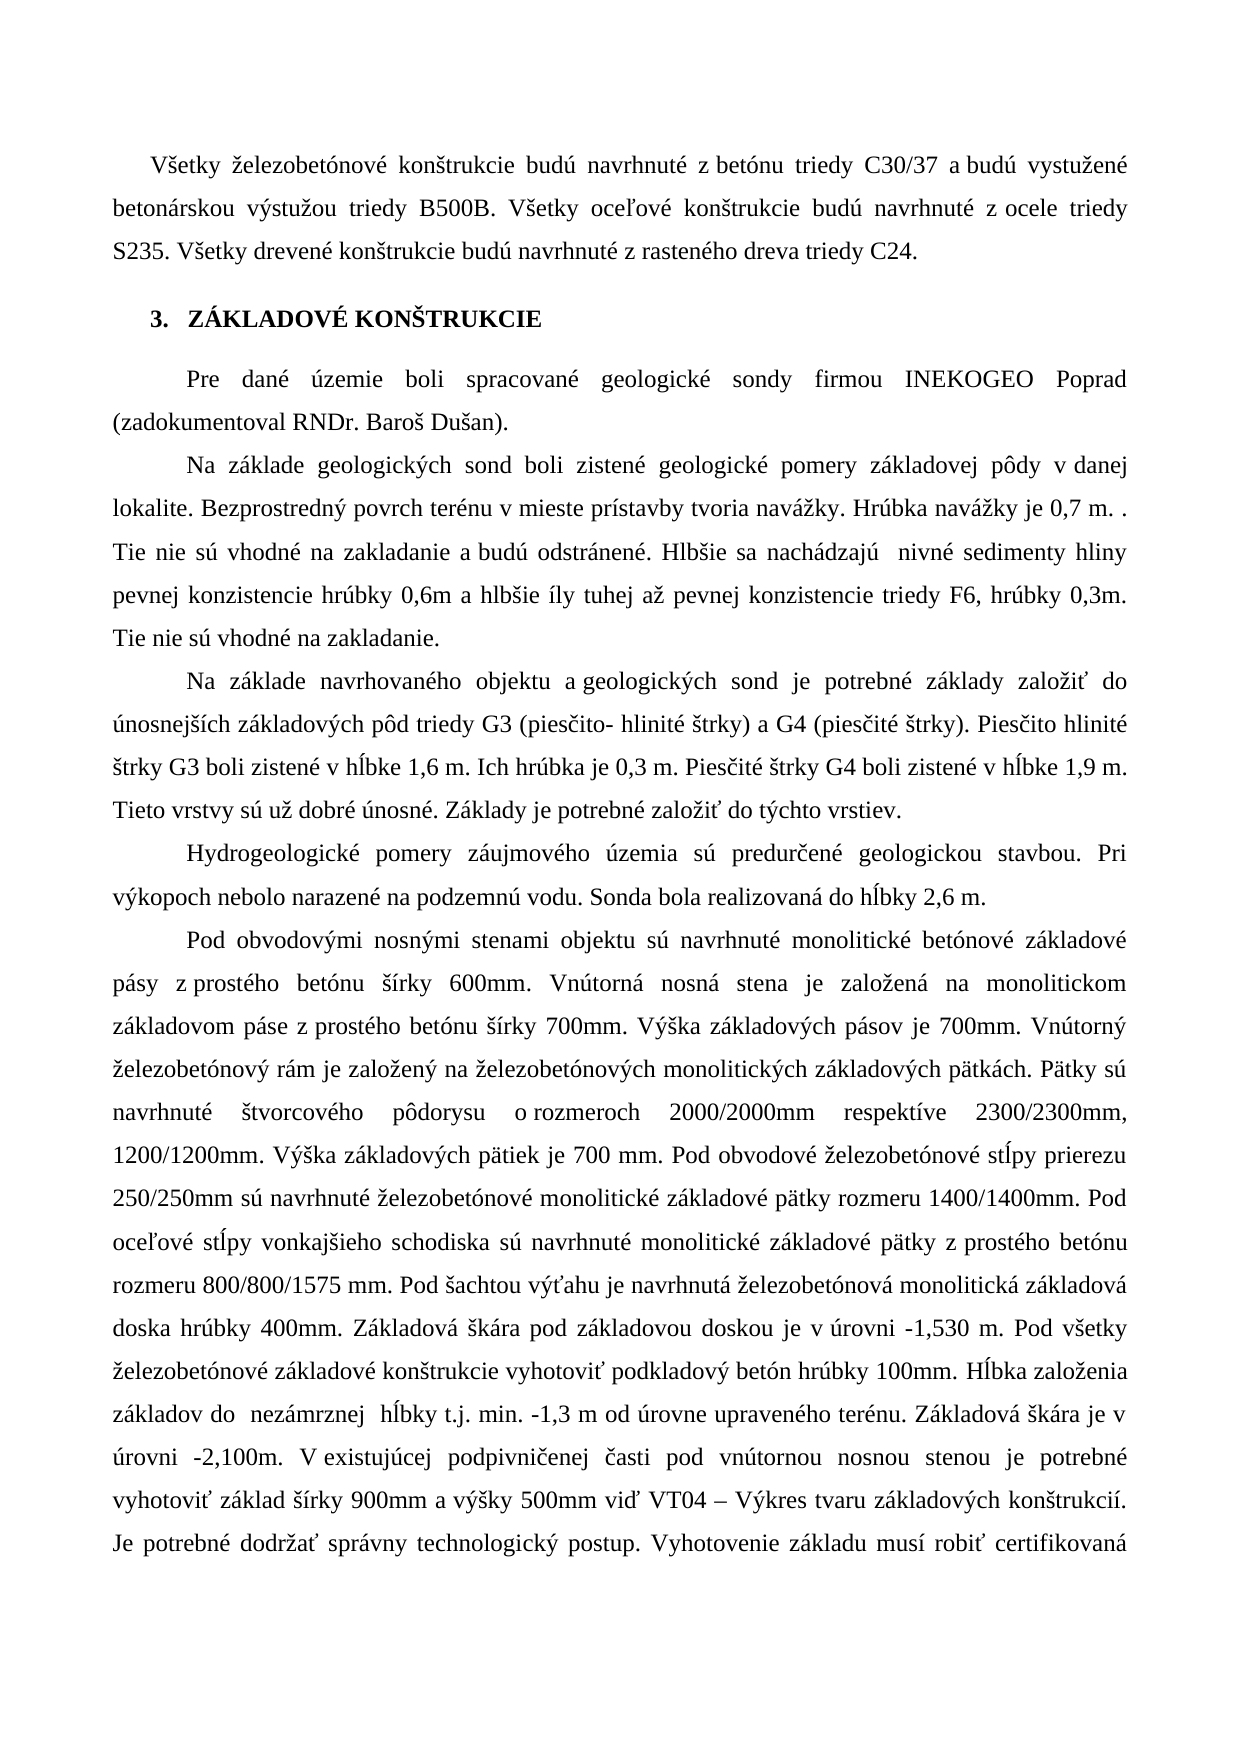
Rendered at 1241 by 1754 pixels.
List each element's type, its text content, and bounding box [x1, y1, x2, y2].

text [112, 925, 1128, 1557]
text Pre dané územie boli spracované geologické sondy firmou INEKOGEO Poprad (zadokumentoval RNDr. Baroš Dušan). [112, 364, 1128, 436]
text Na základe navrhovaného objektu a geologických sond je potrebné základy založiť do únosnejších základových pôd triedy G3 (piesčito- hlinité štrky) a G4 (piesčité štrky). Piesčito hlinité štrky G3 boli zistené v hĺbke 1,6 m. Ich hrúbka je 0,3 m. Piesčité štrky G4 boli zistené v hĺbke 1,9 m. Tieto vrstvy sú už dobré únosné. Základy je potrebné založiť do týchto vrstiev. [112, 666, 1128, 824]
text Na základe geologických sond boli zistené geologické pomery základovej pôdy v danej lokalite. Bezprostredný povrch terénu v mieste prístavby tvoria navážky. Hrúbka navážky je 0,7 m. . Tie nie sú vhodné na zakladanie a budú odstránené. Hlbšie sa nachádzajú nivné sedimenty hliny pevnej konzistencie hrúbky 0,6m a hlbšie íly tuhej až pevnej konzistencie triedy F6, hrúbky 0,3m. Tie nie sú vhodné na zakladanie. [112, 450, 1128, 652]
list ZÁKLADOVÉ KONŠTRUKCIE [150, 304, 1128, 333]
text Všetky železobetónové konštrukcie budú navrhnuté z betónu triedy C30/37 a budú vystužené betonárskou výstužou triedy B500B. Všetky oceľové konštrukcie budú navrhnuté z ocele triedy S235. Všetky drevené konštrukcie budú navrhnuté z rasteného dreva triedy C24. [112, 150, 1128, 265]
text Hydrogeologické pomery záujmového územia sú predurčené geologickou stavbou. Pri výkopoch nebolo narazené na podzemnú vodu. Sonda bola realizovaná do hĺbky 2,6 m. [112, 838, 1128, 910]
